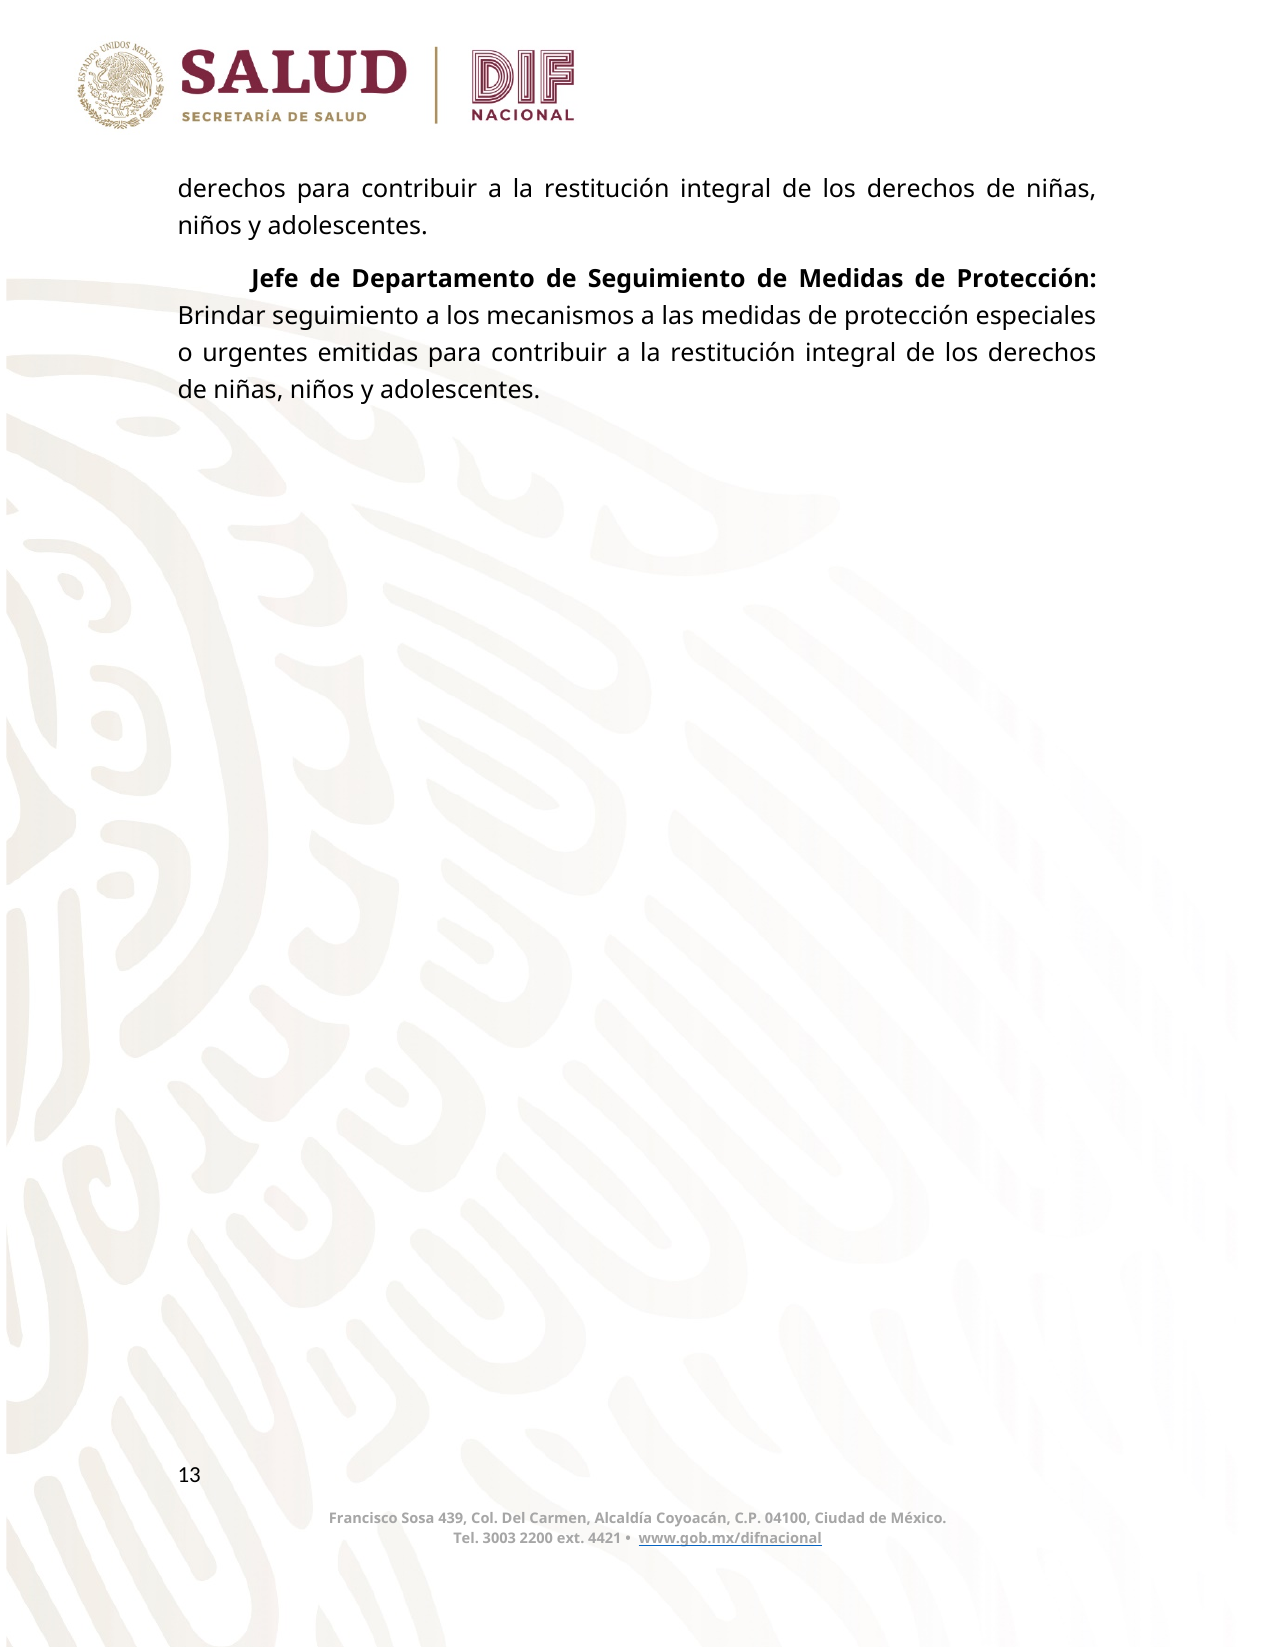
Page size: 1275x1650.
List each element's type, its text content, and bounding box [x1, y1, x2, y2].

text Jefe de Departamento de Seguimiento de Medidas de Protección: Brindar seguimiento a los mecanismos a las medidas de protección especiales o urgentes emitidas para contribuir a la restitución integral de los derechos de niñas, niños y adolescentes. [177, 261, 1098, 406]
picture [63, 25, 599, 146]
picture [6, 255, 1269, 1647]
